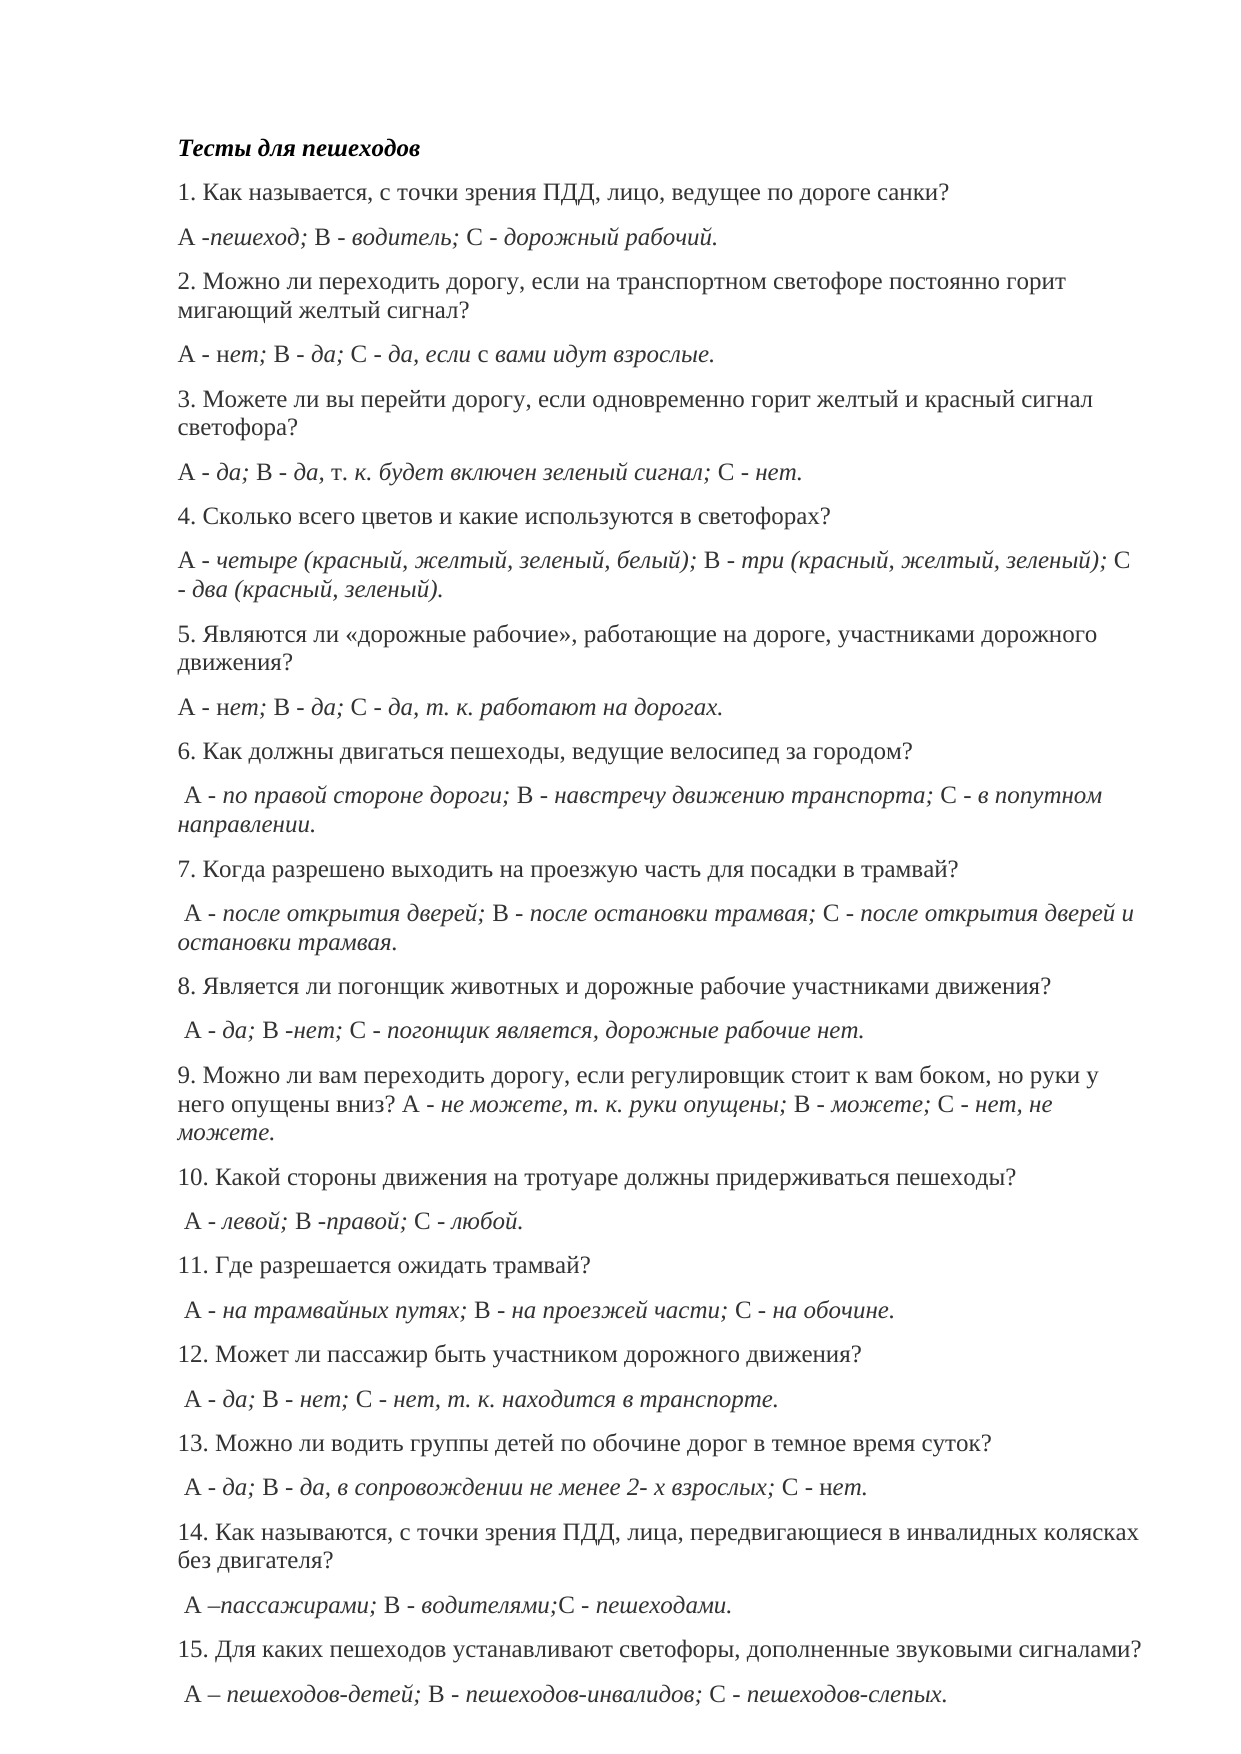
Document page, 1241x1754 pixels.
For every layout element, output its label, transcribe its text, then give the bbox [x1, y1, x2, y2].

text А – пешеходов-детей; В - пешеходов-инвалидов; С - пешеходов-слепых. [177, 1679, 1152, 1707]
text А –пассажирами; В - водителями;С - пешеходами. [177, 1590, 1152, 1619]
text А - левой; В -правой; С - любой. [177, 1206, 1152, 1235]
text 10. Какой стороны движения на тротуаре должны придерживаться пешеходы? [177, 1162, 1152, 1191]
text 8. Является ли погонщик животных и дорожные рабочие участниками движения? [177, 971, 1152, 1000]
text А - на трамвайных путях; В - на проезжей части; С - на обочине. [177, 1295, 1152, 1324]
text 7. Когда разрешено выходить на проезжую часть для посадки в трамвай? [177, 854, 1152, 882]
text 9. Можно ли вам переходить дорогу, если регулировщик стоит к вам боком, но руки у него опущены вниз? А - не можете, т. к. руки опущены; В - можете; С - нет, не можете. [177, 1060, 1152, 1146]
text А - да; В - нет; С - нет, т. к. находится в транспорте. [177, 1384, 1152, 1412]
text 2. Можно ли переходить дорогу, если на транспортном светофоре постоянно горит мигающий желтый сигнал? [177, 266, 1152, 324]
text 6. Как должны двигаться пешеходы, ведущие велосипед за городом? [177, 736, 1152, 765]
text 14. Как называются, с точки зрения ПДД, лица, передвигающиеся в инвалидных колясках без двигателя? [177, 1517, 1152, 1574]
text 4. Сколько всего цветов и какие используются в светофорах? [177, 501, 1152, 530]
text 15. Для каких пешеходов устанавливают светофоры, дополненные звуковыми сигналами? [177, 1634, 1152, 1663]
text 11. Где разрешается ожидать трамвай? [177, 1251, 1152, 1279]
text А - четыре (красный, желтый, зеленый, белый); В - три (красный, желтый, зеленый); С - два (красный, зеленый). [177, 546, 1152, 603]
text А - нет; В - да; С - да, если с вами идут взрослые. [177, 339, 1152, 368]
text А - да; В - да, в сопровождении не менее 2- x взрослых; С - нет. [177, 1472, 1152, 1501]
text А - да; В -нет; С - погонщик является, дорожные рабочие нет. [177, 1016, 1152, 1044]
text А -пешеход; В - водитель; С - дорожный рабочий. [177, 222, 1152, 251]
text 12. Может ли пассажир быть участником дорожного движения? [177, 1339, 1152, 1368]
text А - да; В - да, т. к. будет включен зеленый сигнал; С - нет. [177, 457, 1152, 486]
text А - после открытия дверей; В - после остановки трамвая; С - после открытия дверей и остановки трамвая. [177, 898, 1152, 956]
text А - по правой стороне дороги; В - навстречу движению транспорта; С - в попутном направлении. [177, 781, 1152, 838]
text А - нет; В - да; С - да, т. к. работают на дорогах. [177, 692, 1152, 721]
text 5. Являются ли «дорожные рабочие», работающие на дороге, участниками дорожного движения? [177, 619, 1152, 676]
text 13. Можно ли водить группы детей по обочине дорог в темное время суток? [177, 1428, 1152, 1457]
text Тесты для пешеходов [177, 133, 1152, 162]
text 1. Как называется, с точки зрения ПДД, лицо, ведущее по дороге санки? [177, 177, 1152, 206]
text 3. Можете ли вы перейти дорогу, если одновременно горит желтый и красный сигнал светофора? [177, 384, 1152, 441]
